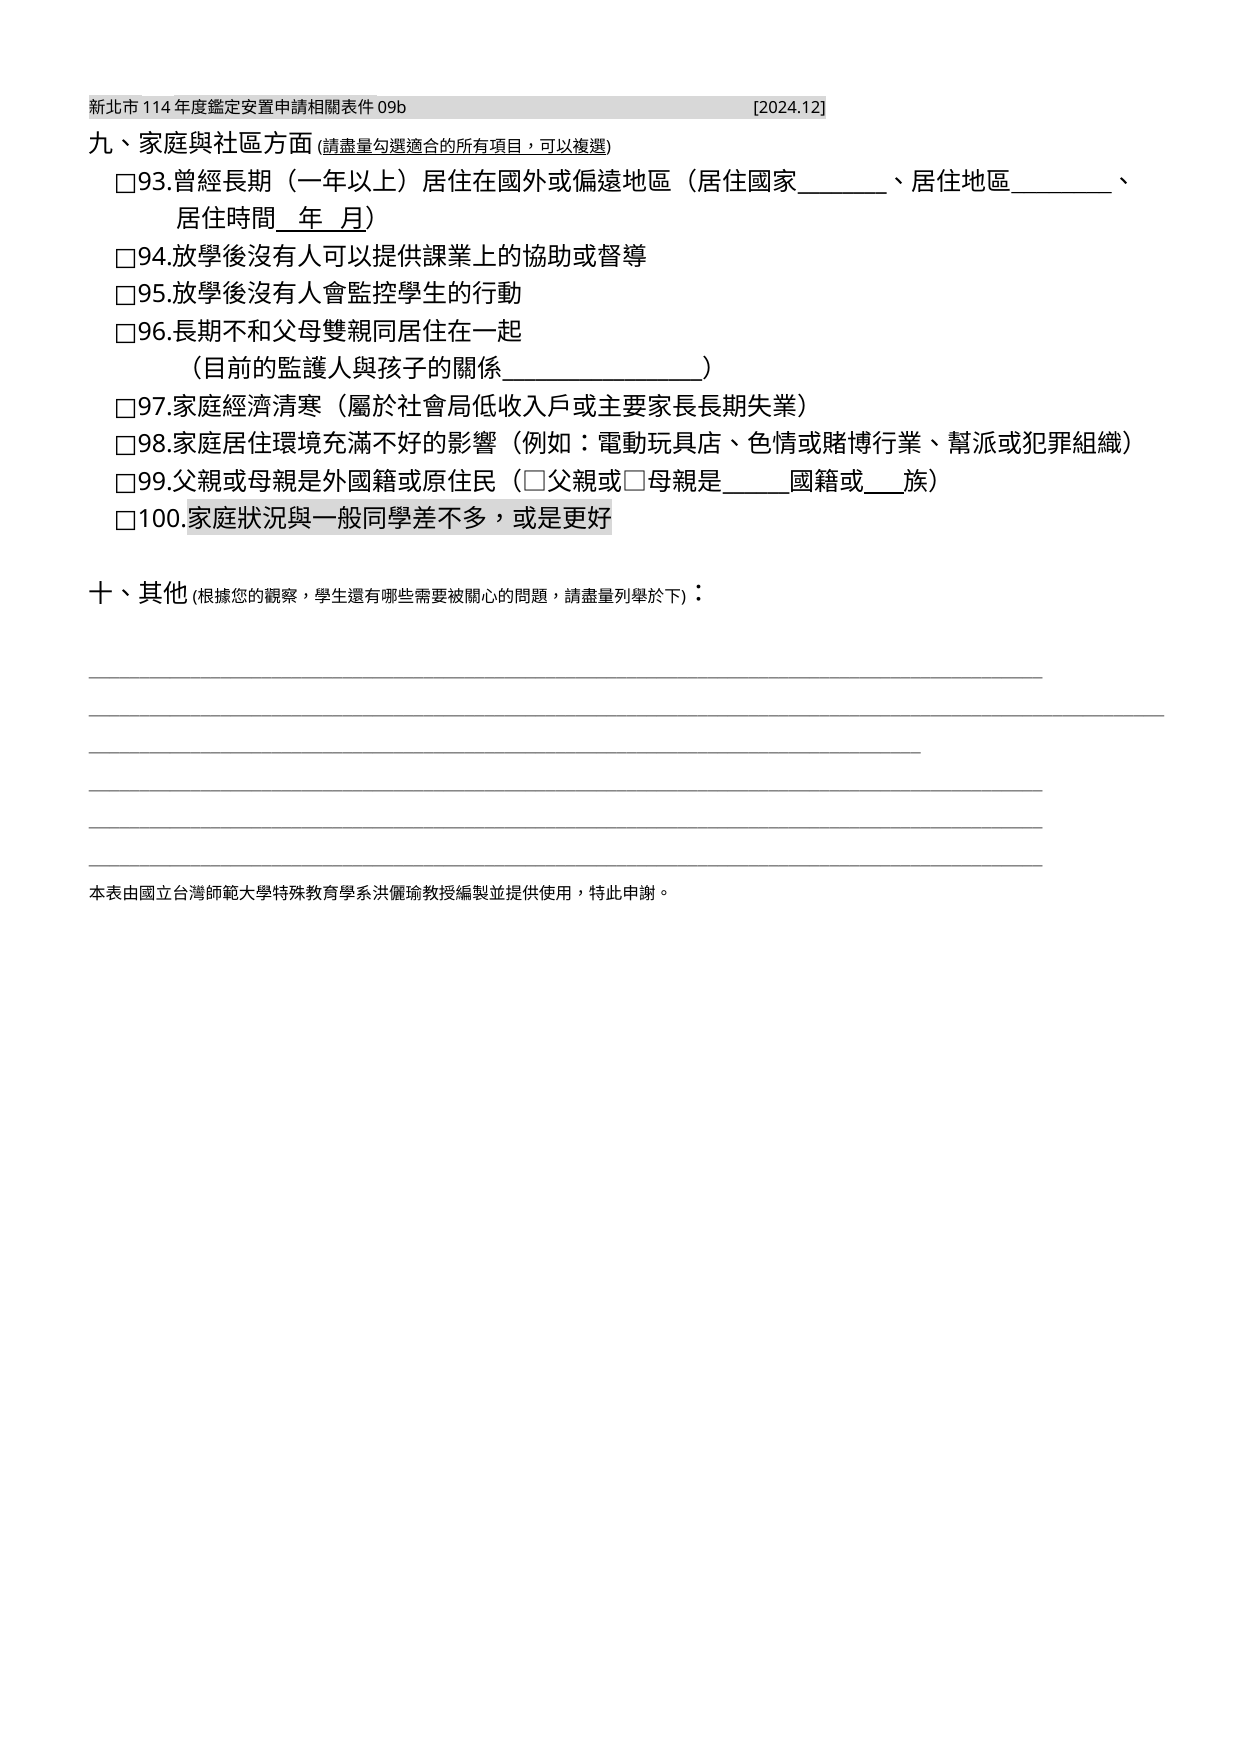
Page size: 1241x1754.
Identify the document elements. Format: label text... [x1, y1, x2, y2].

text □100.家庭狀況與一般同學差不多，或是更好 [114, 498, 1152, 536]
text □94.放學後沒有人可以提供課業上的協助或督導 [114, 236, 1152, 273]
text ______________________________________________________________________________________________ [89, 761, 1171, 798]
text 九、家庭與社區方面 (請盡量勾選適合的所有項目，可以複選) [89, 123, 1152, 161]
text □95.放學後沒有人會監控學生的行動 [114, 273, 1152, 311]
text □99.父親或母親是外國籍或原住民（□父親或□母親是______國籍或 族） [114, 461, 1152, 498]
text □97.家庭經濟清寒（屬於社會局低收入戶或主要家長長期失業） [114, 386, 1152, 423]
text □93.曾經長期（一年以上）居住在國外或偏遠地區（居住國家________、居住地區________、居住時間 年 月） [114, 161, 1152, 236]
text ______________________________________________________________________________________________ [89, 798, 1171, 836]
text □98.家庭居住環境充滿不好的影響（例如：電動玩具店、色情或賭博行業、幫派或犯罪組織） [114, 423, 1152, 461]
text （目前的監護人與孩子的關係__________________） [177, 348, 1152, 386]
text ______________________________________________________________________________________________ [89, 648, 1171, 686]
text 本表由國立台灣師範大學特殊教育學系教授編製並提供使用，特此申謝。 [89, 873, 1199, 911]
text ______________________________________________________________________________________________ [89, 836, 1171, 873]
text ____________________________________________________________________________________________________________________________________________________________________________________________ [89, 686, 1171, 761]
text □96.長期不和父母雙親同居住在一起 [114, 311, 1152, 348]
text 十、其他 (根據您的觀察，學生還有哪些需要被關心的問題，請盡量列舉於下)： [89, 573, 1152, 611]
